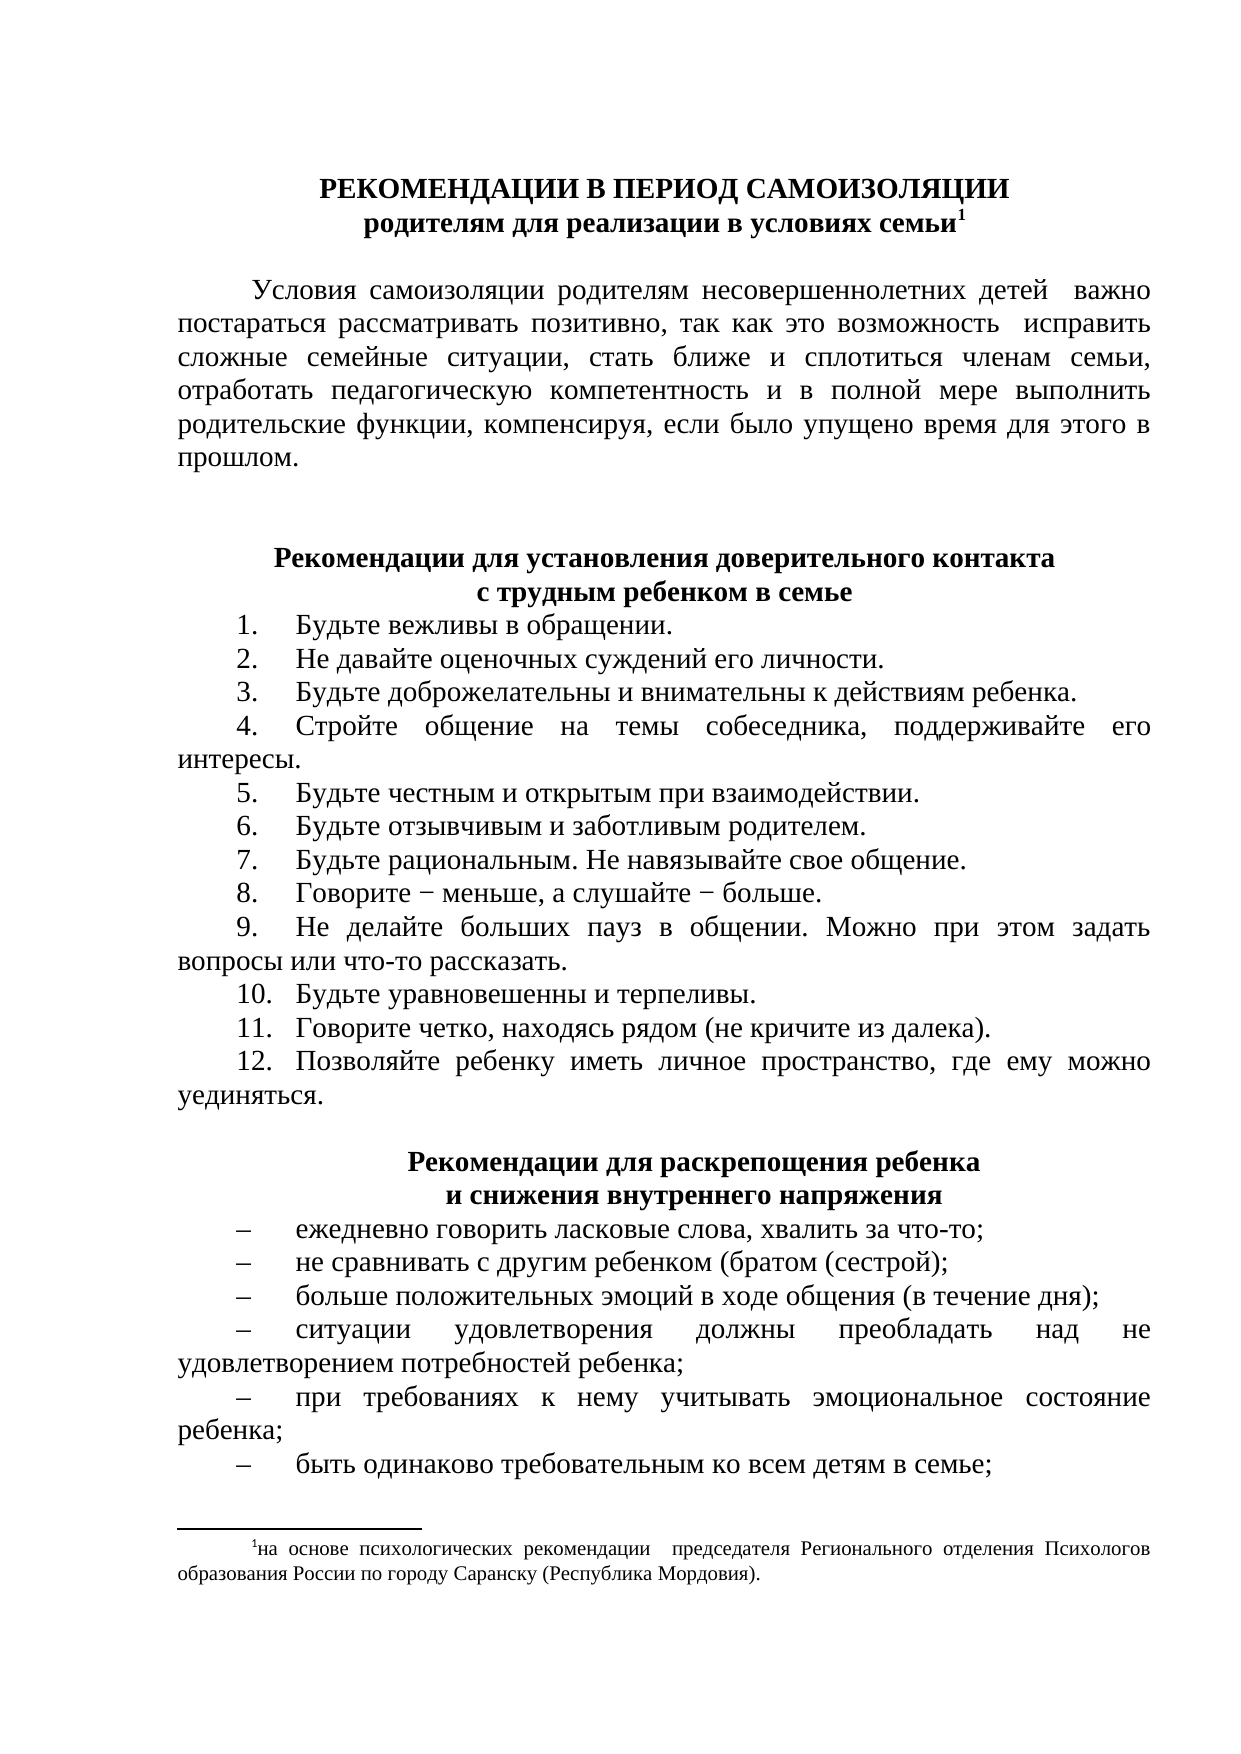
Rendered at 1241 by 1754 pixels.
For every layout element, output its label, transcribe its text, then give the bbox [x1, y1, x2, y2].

text Рекомендации для раскрепощения ребенка [177, 1144, 1152, 1177]
list ситуации удовлетворения должны преобладать над не удовлетворением потребностей ребенка; [177, 1312, 1152, 1379]
text родителям для реализации в условиях семьи [177, 205, 1152, 238]
list Не делайте больших пауз в общении. Можно при этом задать вопросы или что-то рассказать. [177, 909, 1152, 976]
list ежедневно говорить ласковые слова, хвалить за что-то; [177, 1211, 1152, 1244]
text с трудным ребенком в семье [177, 574, 1152, 607]
list Говорите − меньше, а слушайте − больше. [177, 876, 1152, 909]
list Будьте вежливы в обращении. [177, 607, 1152, 641]
text Рекомендации для установления доверительного контакта [177, 540, 1152, 574]
list Будьте доброжелательны и внимательны к действиям ребенка. [177, 674, 1152, 708]
list быть одинаково требовательным ко всем детям в семье; [177, 1446, 1152, 1479]
text и снижения внутреннего напряжения [177, 1177, 1152, 1211]
list Стройте общение на темы собеседника, поддерживайте его интересы. [177, 708, 1152, 775]
list Позволяйте ребенку иметь личное пространство, где ему можно уединяться. [177, 1043, 1152, 1110]
list не сравнивать с другим ребенком (братом (сестрой); [177, 1244, 1152, 1278]
list Не давайте оценочных суждений его личности. [177, 641, 1152, 674]
list при требованиях к нему учитывать эмоциональное состояние ребенка; [177, 1379, 1152, 1446]
list Будьте отзывчивым и заботливым родителем. [177, 808, 1152, 842]
list Будьте уравновешенны и терпеливы. [177, 976, 1152, 1010]
text РЕКОМЕНДАЦИИ В ПЕРИОД САМОИЗОЛЯЦИИ [177, 171, 1152, 205]
list Будьте рациональным. Не навязывайте свое общение. [177, 842, 1152, 876]
list Говорите четко, находясь рядом (не кричите из далека). [177, 1010, 1152, 1043]
list больше положительных эмоций в ходе общения (в течение дня); [177, 1278, 1152, 1312]
text Условия самоизоляции родителям несовершеннолетних детей важно постараться рассматривать позитивно, так как это возможность исправить сложные семейные ситуации, стать ближе и сплотиться членам семьи, отработать педагогическую компетентность и в полной мере выполнить родительские функции, компенсируя, если было упущено время для этого в прошлом. [177, 272, 1152, 473]
list Будьте честным и открытым при взаимодействии. [177, 775, 1152, 808]
